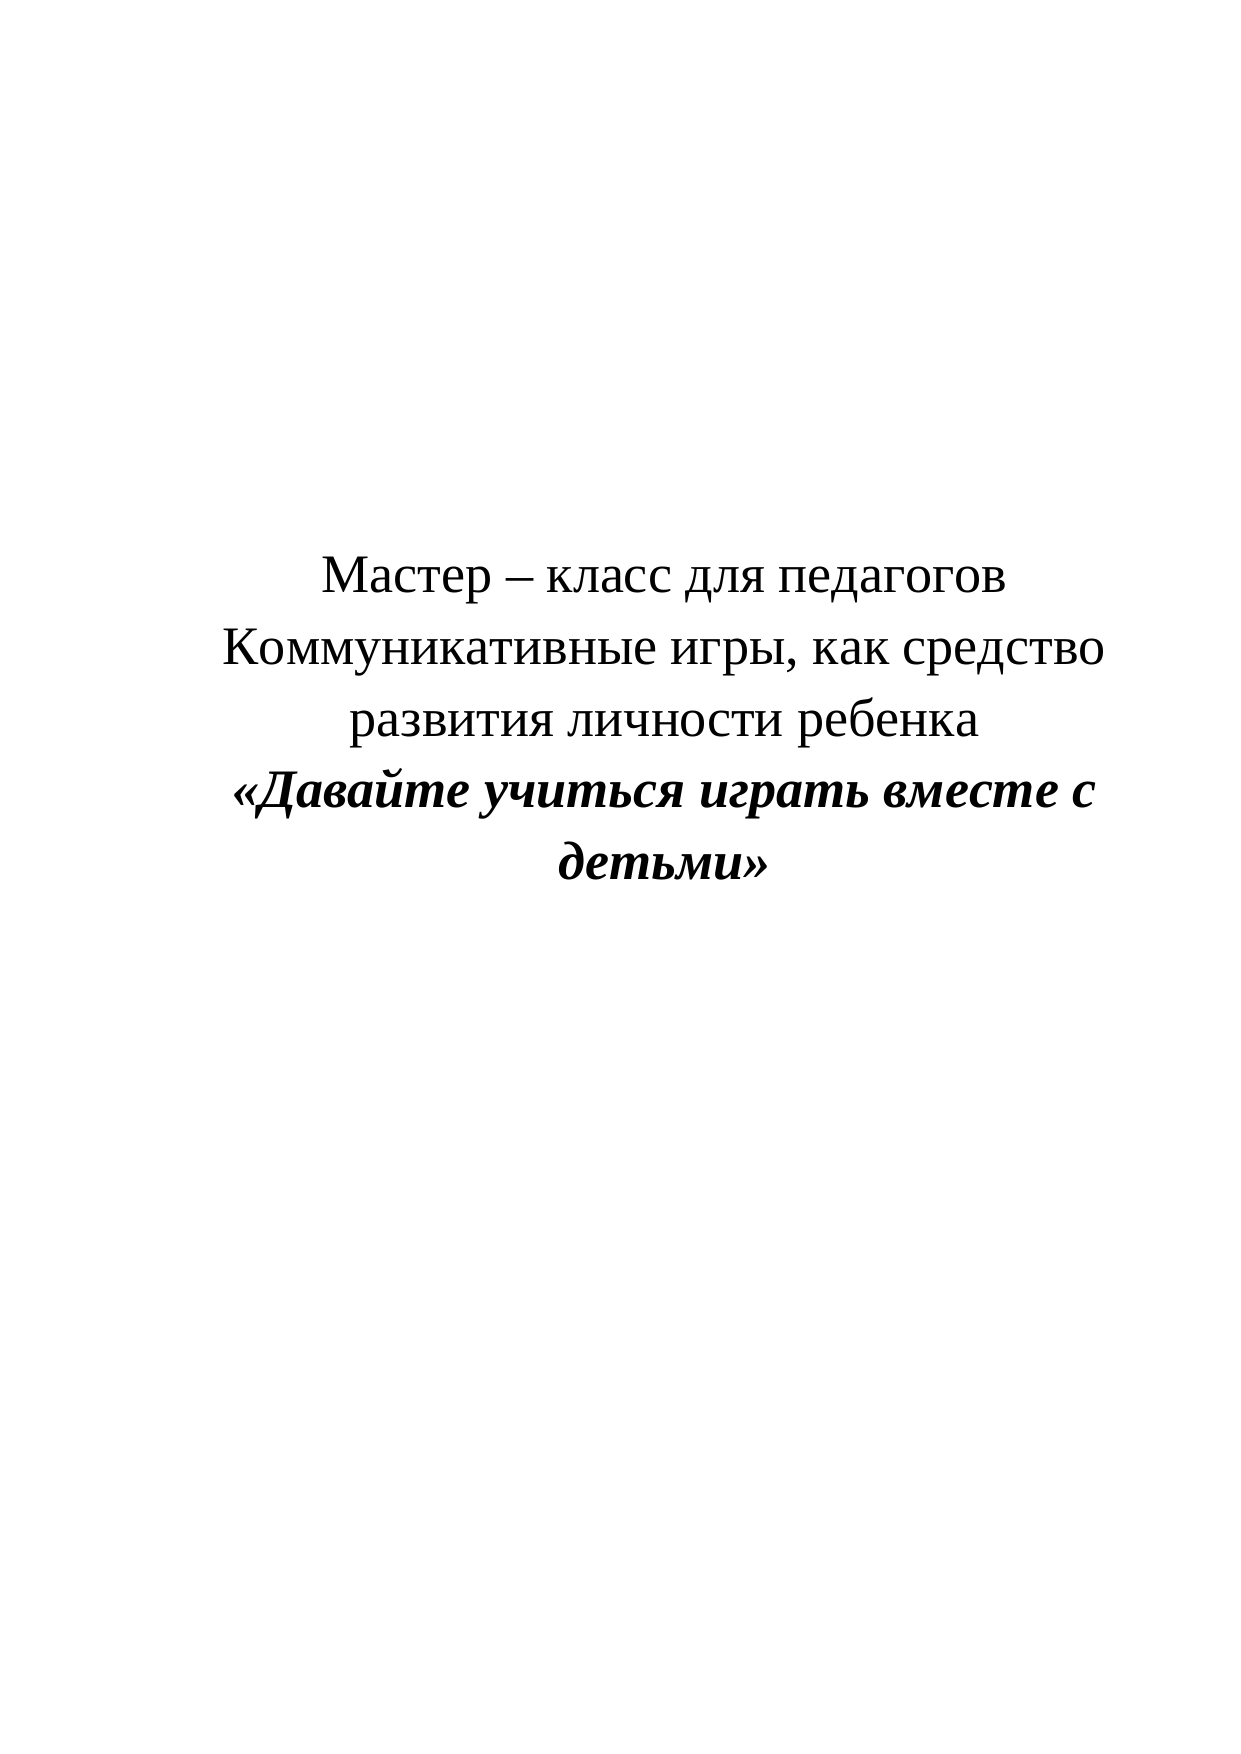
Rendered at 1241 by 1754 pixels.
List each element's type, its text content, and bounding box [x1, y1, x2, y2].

text «Давайте учиться играть вместе с детьми» [177, 757, 1152, 891]
text Коммуникативные игры, как средство развития личности ребенка [177, 614, 1152, 748]
text Мастер – класс для педагогов [177, 542, 1152, 604]
